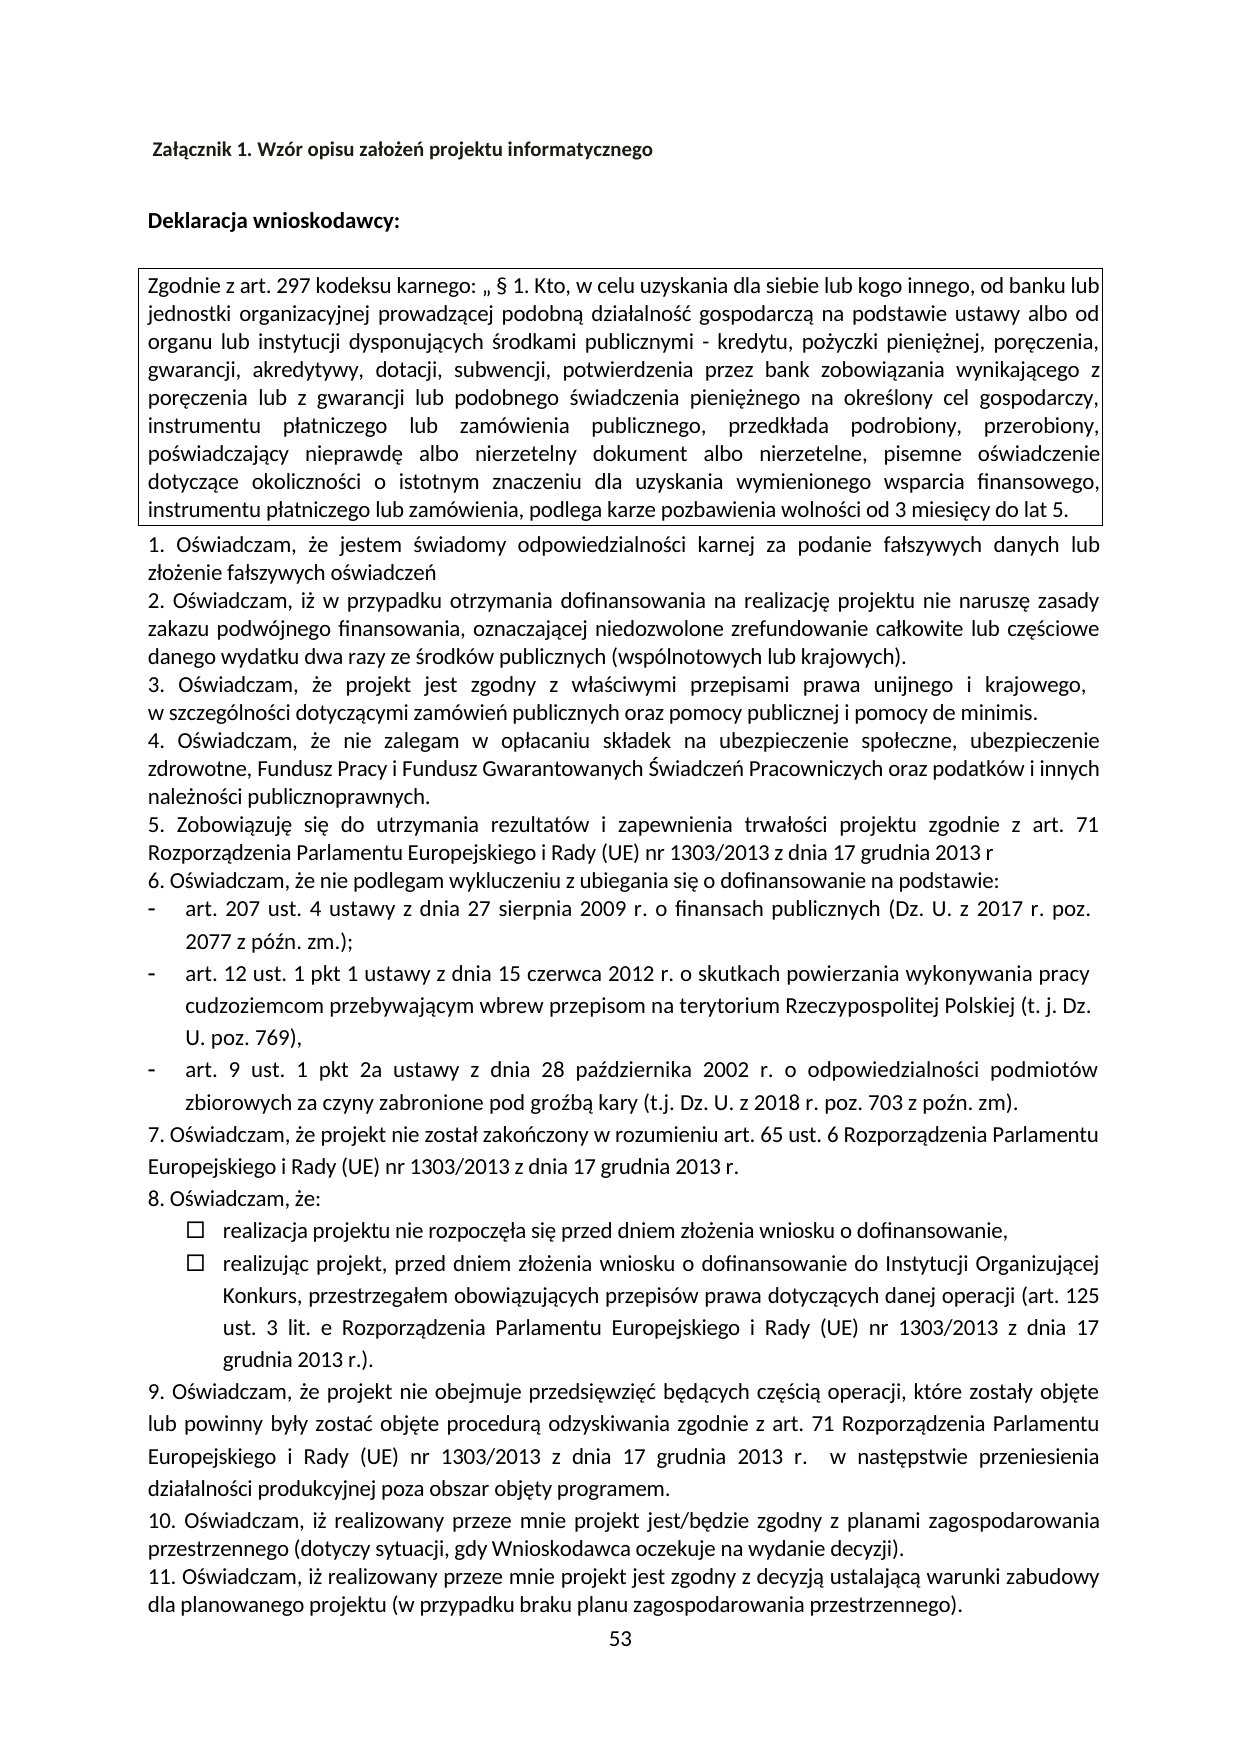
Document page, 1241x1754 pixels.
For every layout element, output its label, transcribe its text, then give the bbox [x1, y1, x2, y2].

text Zgodnie z art. 297 kodeksu karnego: „ § 1. Kto, w celu uzyskania dla siebie lub kogo innego, od banku lub jednostki organizacyjnej prowadzącej podobną działalność gospodarczą na podstawie ustawy albo od organu lub instytucji dysponujących środkami publicznymi - kredytu, pożyczki pieniężnej, poręczenia, gwarancji, akredytywy, dotacji, subwencji, potwierdzenia przez bank zobowiązania wynikającego z poręczenia lub z gwarancji lub podobnego świadczenia pieniężnego na określony cel gospodarczy, instrumentu płatniczego lub zamówienia publicznego, przedkłada podrobiony, przerobiony, poświadczający nieprawdę albo nierzetelny dokument albo nierzetelne, pisemne oświadczenie dotyczące okoliczności o istotnym znaczeniu dla uzyskania wymienionego wsparcia finansowego, instrumentu płatniczego lub zamówienia, podlega karze pozbawienia wolności od 3 miesięcy do lat 5. [139, 269, 1102, 525]
list art. 12 ust. 1 pkt 1 ustawy z dnia 15 czerwca 2012 r. o skutkach powierzania wykonywania pracy cudzoziemcom przebywającym wbrew przepisom na terytorium Rzeczypospolitej Polskiej (t. j. Dz. U. poz. 769), [148, 959, 1093, 1051]
list realizacja projektu nie rozpoczęła się przed dniem złożenia wniosku o dofinansowanie, [185, 1216, 1100, 1244]
list art. 9 ust. 1 pkt 2a ustawy z dnia 28 października 2002 r. o odpowiedzialności podmiotów zbiorowych za czyny zabronione pod groźbą kary (t.j. Dz. U. z 2018 r. poz. 703 z poźn. zm). [148, 1056, 1100, 1116]
text 7. Oświadczam, że projekt nie został zakończony w rozumieniu art. 65 ust. 6 Rozporządzenia Parlamentu Europejskiego i Rady (UE) nr 1303/2013 z dnia 17 grudnia 2013 r. [148, 1120, 1100, 1180]
text 11. Oświadczam, iż realizowany przeze mnie projekt jest zgodny z decyzją ustalającą warunki zabudowy dla planowanego projektu (w przypadku braku planu zagospodarowania przestrzennego). [148, 1562, 1100, 1618]
text 9. Oświadczam, że projekt nie obejmuje przedsięwzięć będących częścią operacji, które zostały objęte lub powinny były zostać objęte procedurą odzyskiwania zgodnie z art. 71 Rozporządzenia Parlamentu Europejskiego i Rady (UE) nr 1303/2013 z dnia 17 grudnia 2013 r. w następstwie przeniesienia działalności produkcyjnej poza obszar objęty programem. [148, 1377, 1100, 1502]
text 2. Oświadczam, iż w przypadku otrzymania dofinansowania na realizację projektu nie naruszę zasady zakazu podwójnego finansowania, oznaczającej niedozwolone zrefundowanie całkowite lub częściowe danego wydatku dwa razy ze środków publicznych (wspólnotowych lub krajowych). [148, 586, 1100, 670]
text 3. Oświadczam, że projekt jest zgodny z właściwymi przepisami prawa unijnego i krajowego, w szczególności dotyczącymi zamówień publicznych oraz pomocy publicznej i pomocy de minimis. [148, 670, 1100, 726]
text 1. Oświadczam, że jestem świadomy odpowiedzialności karnej za podanie fałszywych danych lub złożenie fałszywych oświadczeń [148, 530, 1100, 586]
text 8. Oświadczam, że: [148, 1184, 1100, 1212]
text Deklaracja wnioskodawcy: [148, 206, 1093, 234]
list art. 207 ust. 4 ustawy z dnia 27 sierpnia 2009 r. o finansach publicznych (Dz. U. z 2017 r. poz. 2077 z późn. zm.); [148, 894, 1093, 955]
text 10. Oświadczam, iż realizowany przeze mnie projekt jest/będzie zgodny z planami zagospodarowania przestrzennego (dotyczy sytuacji, gdy Wnioskodawca oczekuje na wydanie decyzji). [148, 1506, 1100, 1562]
text 6. Oświadczam, że nie podlegam wykluczeniu z ubiegania się o dofinansowanie na podstawie: [148, 867, 1100, 894]
text 5. Zobowiązuję się do utrzymania rezultatów i zapewnienia trwałości projektu zgodnie z art. 71 Rozporządzenia Parlamentu Europejskiego i Rady (UE) nr 1303/2013 z dnia 17 grudnia 2013 r [148, 811, 1100, 867]
text 4. Oświadczam, że nie zalegam w opłacaniu składek na ubezpieczenie społeczne, ubezpieczenie zdrowotne, Fundusz Pracy i Fundusz Gwarantowanych Świadczeń Pracowniczych oraz podatków i innych należności publicznoprawnych. [148, 726, 1100, 811]
list realizując projekt, przed dniem złożenia wniosku o dofinansowanie do Instytucji Organizującej Konkurs, przestrzegałem obowiązujących przepisów prawa dotyczących danej operacji (art. 125 ust. 3 lit. e Rozporządzenia Parlamentu Europejskiego i Rady (UE) nr 1303/2013 z dnia 17 grudnia 2013 r.). [185, 1249, 1100, 1373]
